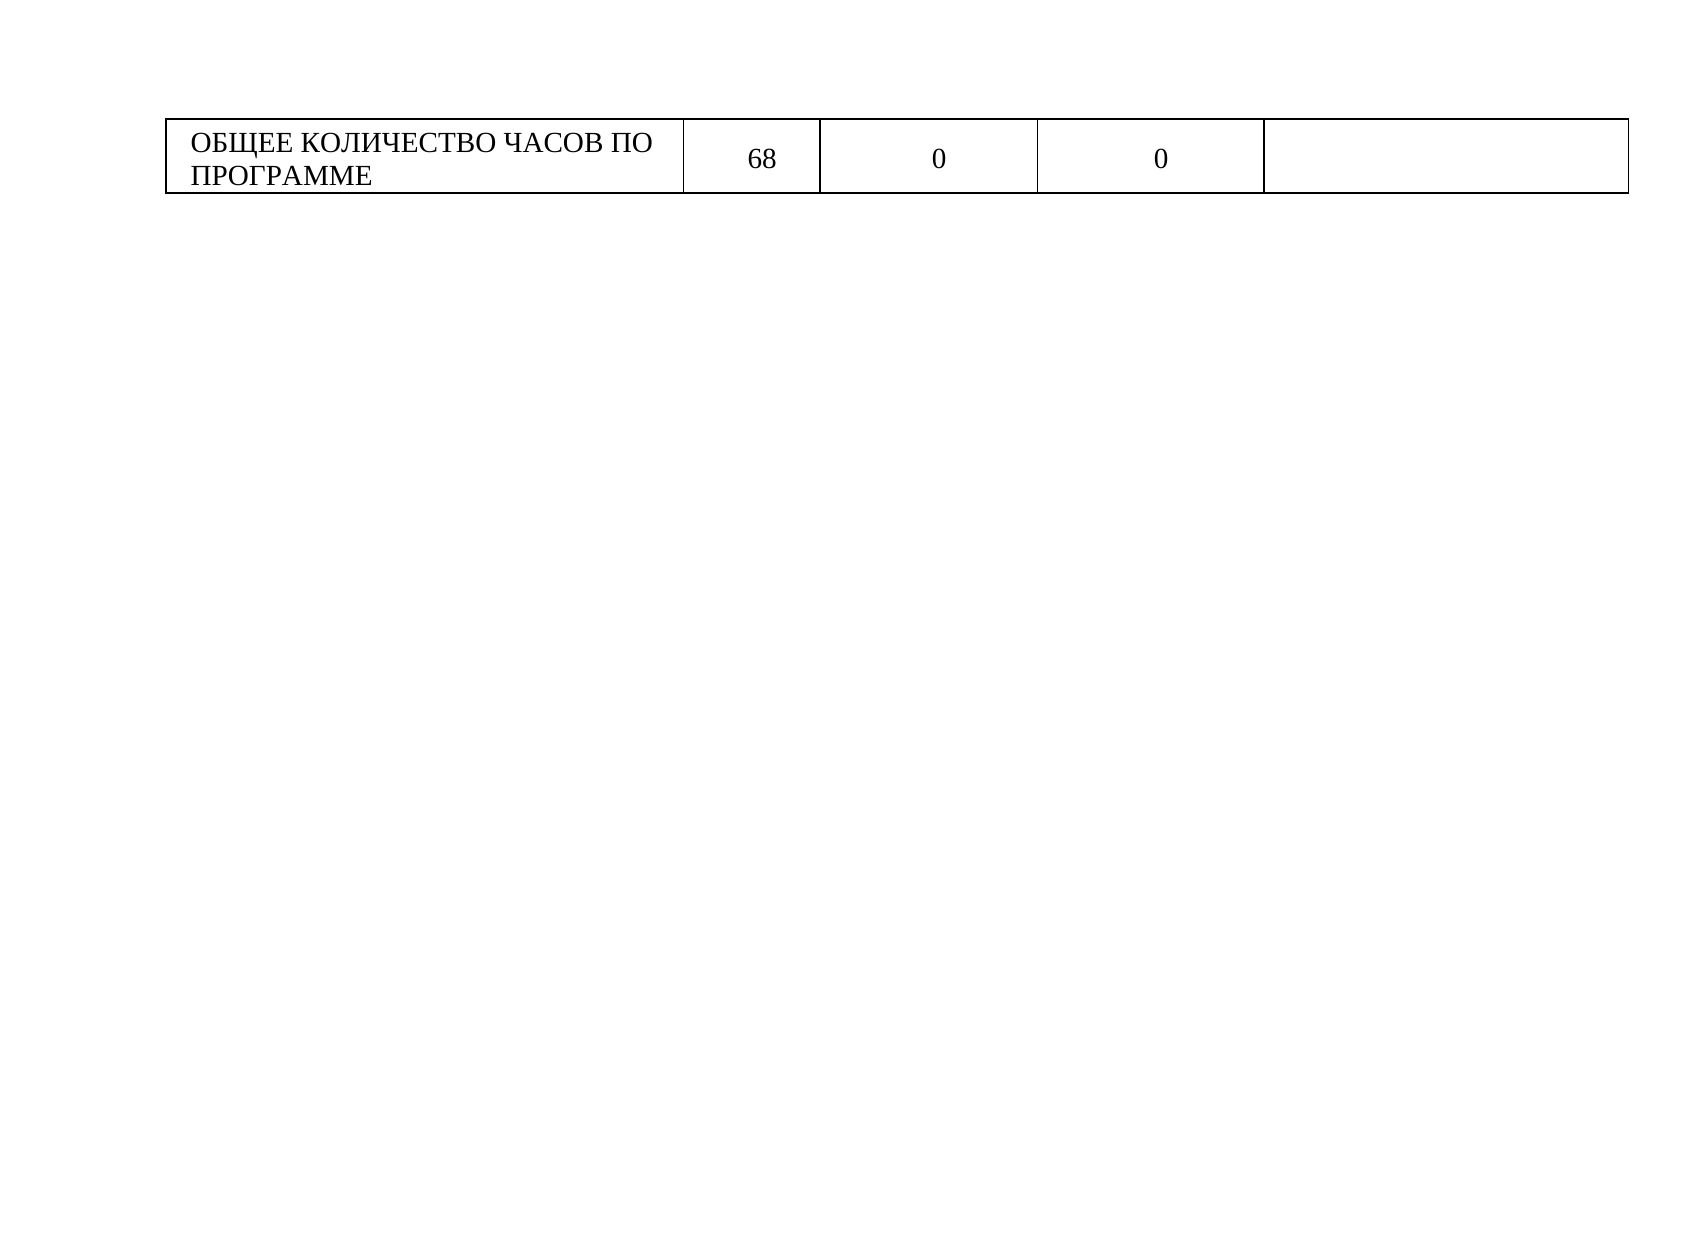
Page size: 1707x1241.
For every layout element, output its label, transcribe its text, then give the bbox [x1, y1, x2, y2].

table_cell ОБЩЕЕ КОЛИЧЕСТВО ЧАСОВ ПО ПРОГРАММЕ [167, 120, 683, 192]
table_cell [1265, 120, 1628, 192]
table_cell 0 [821, 120, 1037, 192]
table_cell 0 [1038, 120, 1263, 192]
table_cell 68 [684, 120, 819, 192]
